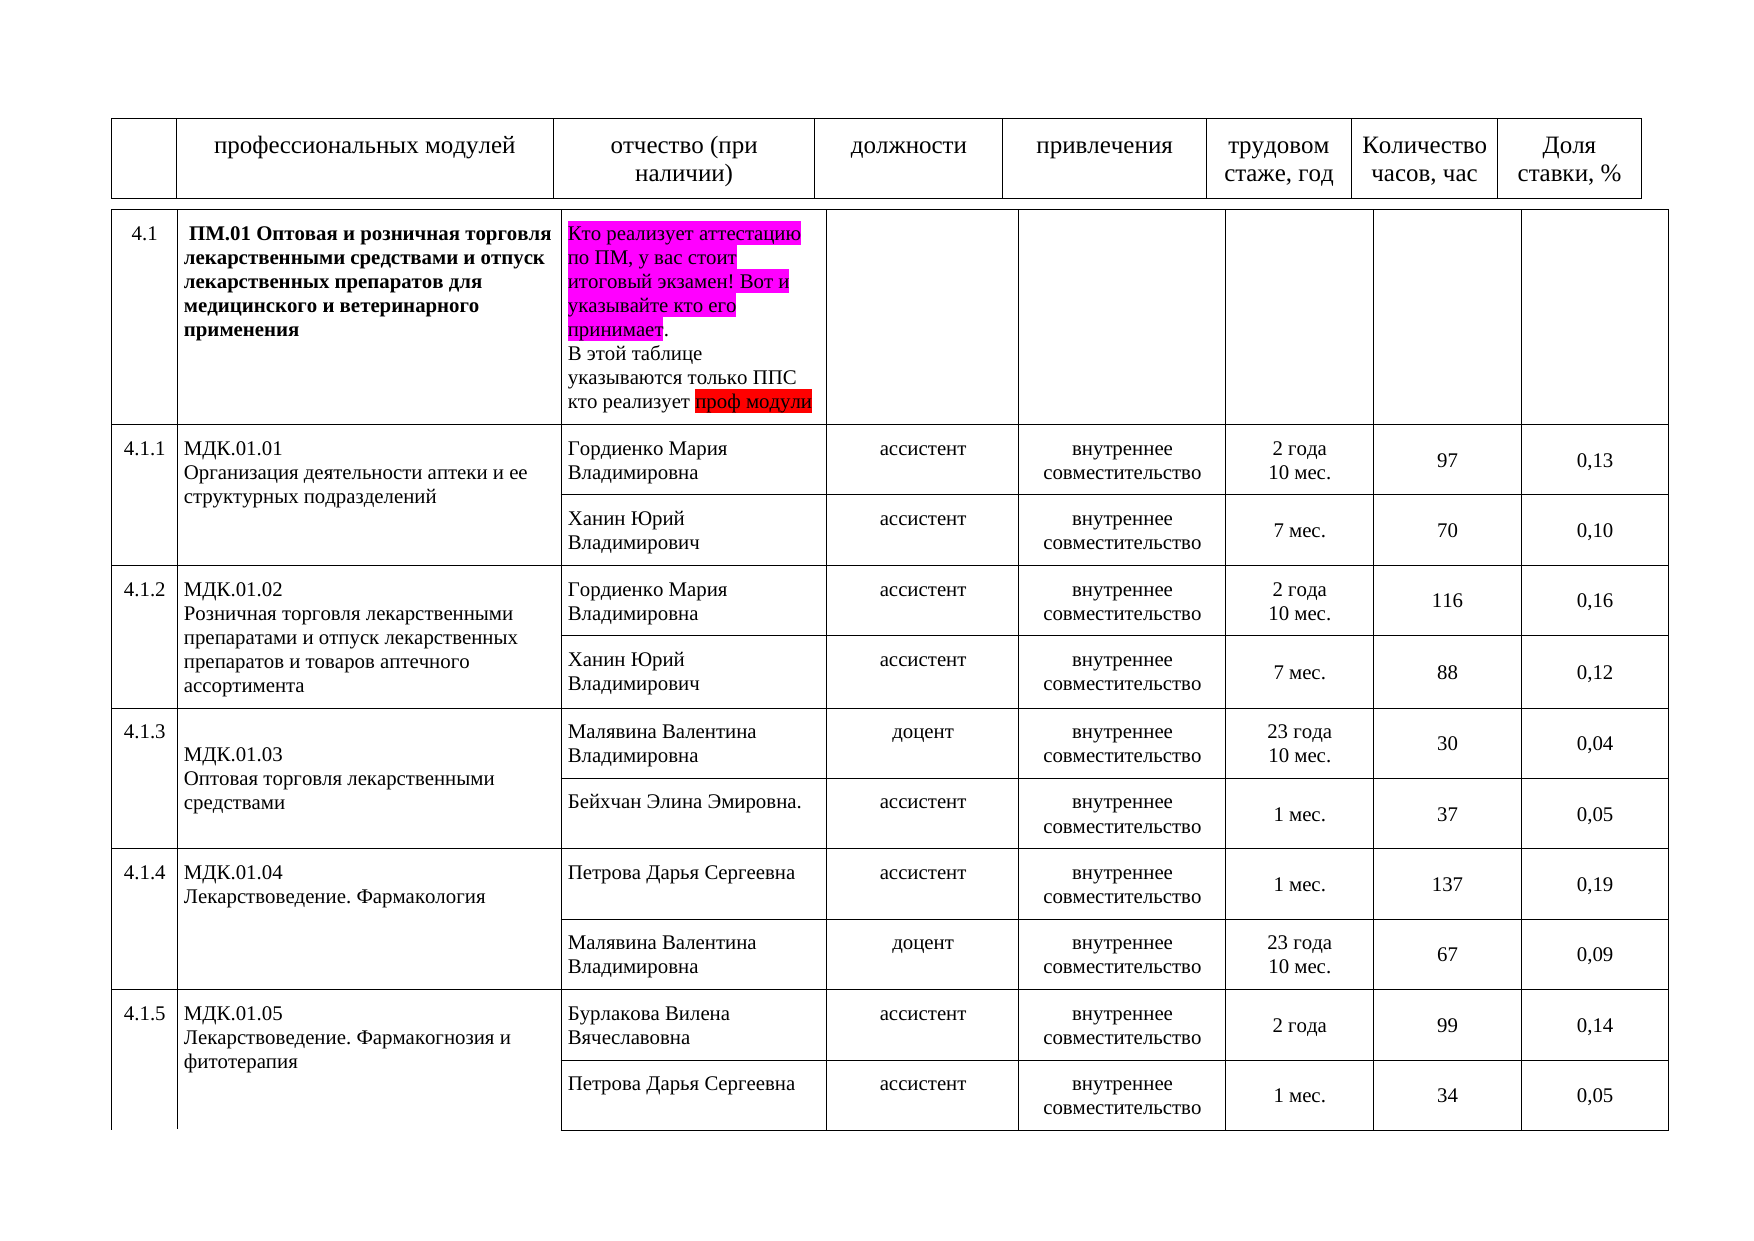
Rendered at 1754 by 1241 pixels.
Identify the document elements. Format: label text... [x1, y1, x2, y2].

table_cell ассистент [827, 779, 1018, 848]
table_cell Доля ставки, % [1498, 119, 1641, 198]
table_cell внутреннее совместительство [1019, 566, 1225, 635]
table_cell 4.1.3 [112, 709, 177, 848]
table_cell Ханин Юрий Владимирович [562, 636, 826, 707]
table_cell Условия привлечения [1003, 119, 1206, 198]
table_header [1226, 210, 1373, 424]
table_cell 37 [1374, 779, 1521, 848]
table_cell 0,12 [1522, 636, 1668, 707]
table_cell ассистент [827, 636, 1018, 707]
table_cell Бурлакова Вилена Вячеславовна [562, 990, 826, 1059]
table_header [827, 210, 1018, 424]
table_cell Малявина Валентина Владимировна [562, 920, 826, 989]
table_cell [1207, 119, 1351, 198]
table_cell Гордиенко Мария Владимировна [562, 425, 826, 494]
table_cell 0,10 [1522, 495, 1668, 565]
table_cell 0,09 [1522, 920, 1668, 989]
table_cell 4.1.1 [112, 425, 177, 565]
table_cell 97 [1374, 425, 1521, 494]
table_cell Гордиенко Мария Владимировна [562, 566, 826, 635]
table_cell ассистент [827, 849, 1018, 919]
table_cell 4.1.2 [112, 566, 177, 707]
table_cell 4.1.5 [112, 990, 177, 1130]
table_cell ассистент [827, 495, 1018, 565]
table_cell доцент [827, 709, 1018, 778]
table_cell Бейхчан Элина Эмировна. [562, 779, 826, 848]
table_header 4.1 [112, 210, 177, 424]
table_cell МДК.01.03 Оптовая торговля лекарственными средствами [178, 709, 561, 848]
table_cell 67 [1374, 920, 1521, 989]
table_header Кто реализует аттестацию по ПМ, у вас стоит итоговый экзамен! Вот и указывайте кто его принимает. В этой таблице указываются только ППС кто реализует проф модули [562, 210, 826, 424]
table_header [1374, 210, 1521, 424]
table_header [1019, 210, 1225, 424]
table_cell доцент [827, 920, 1018, 989]
table_cell 7 мес. [1226, 495, 1373, 565]
table_cell 34 [1374, 1061, 1521, 1130]
table_cell 0,14 [1522, 990, 1668, 1059]
table_cell Петрова Дарья Сергеевна [562, 1061, 826, 1130]
table_cell ассистент [827, 1061, 1018, 1130]
table_cell внутреннее совместительство [1019, 990, 1225, 1059]
table_cell МДК.01.04 Лекарствоведение. Фармакология [178, 849, 561, 989]
table_cell 7 мес. [1226, 636, 1373, 707]
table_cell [554, 119, 814, 198]
table_cell внутреннее совместительство [1019, 709, 1225, 778]
table_cell 0,19 [1522, 849, 1668, 919]
table_cell 23 года 10 мес. [1226, 709, 1373, 778]
table_cell 1 мес. [1226, 849, 1373, 919]
table_cell МДК.01.01 Организация деятельности аптеки и ее структурных подразделений [178, 425, 561, 565]
table_cell Количество часов, час [1352, 119, 1497, 198]
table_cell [177, 119, 553, 198]
table_cell ассистент [827, 425, 1018, 494]
table_cell внутреннее совместительство [1019, 779, 1225, 848]
table_cell 0,16 [1522, 566, 1668, 635]
table_cell внутреннее совместительство [1019, 636, 1225, 707]
table_cell МДК.01.05 Лекарствоведение. Фармакогнозия и фитотерапия [177, 990, 561, 1130]
table_cell 23 года 10 мес. [1226, 920, 1373, 989]
table_cell Петрова Дарья Сергеевна [562, 849, 826, 919]
table_cell 1 мес. [1226, 1061, 1373, 1130]
table_cell внутреннее совместительство [1019, 920, 1225, 989]
table_cell 0,13 [1522, 425, 1668, 494]
table_cell 30 [1374, 709, 1521, 778]
table_header [1522, 210, 1668, 424]
table_cell 70 [1374, 495, 1521, 565]
table_cell ассистент [827, 990, 1018, 1059]
table_cell ассистент [827, 566, 1018, 635]
table_cell 116 [1374, 566, 1521, 635]
table_cell 88 [1374, 636, 1521, 707]
table_cell внутреннее совместительство [1019, 495, 1225, 565]
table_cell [1019, 1061, 1225, 1130]
table_cell внутреннее совместительство [1019, 849, 1225, 919]
table_cell МДК.01.02 Розничная торговля лекарственными препаратами и отпуск лекарственных препаратов и товаров аптечного ассортимента [178, 566, 561, 707]
table_cell Малявина Валентина Владимировна [562, 709, 826, 778]
table_cell 2 года 10 мес. [1226, 566, 1373, 635]
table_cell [815, 119, 1002, 198]
table_cell 2 года [1226, 990, 1373, 1059]
table_cell 0,05 [1522, 1061, 1668, 1130]
table_cell внутреннее совместительство [1019, 425, 1225, 494]
table_cell 4.1.4 [112, 849, 177, 989]
table_cell 137 [1374, 849, 1521, 919]
table_cell 0,04 [1522, 709, 1668, 778]
table_cell 1 мес. [1226, 779, 1373, 848]
table_cell Ханин Юрий Владимирович [562, 495, 826, 565]
table_header ПМ.01 Оптовая и розничная торговля лекарственными средствами и отпуск лекарственных препаратов для медицинского и ветеринарного применения [178, 210, 561, 424]
table_cell 2 года 10 мес. [1226, 425, 1373, 494]
table_cell 99 [1374, 990, 1521, 1059]
table_cell 0,05 [1522, 779, 1668, 848]
